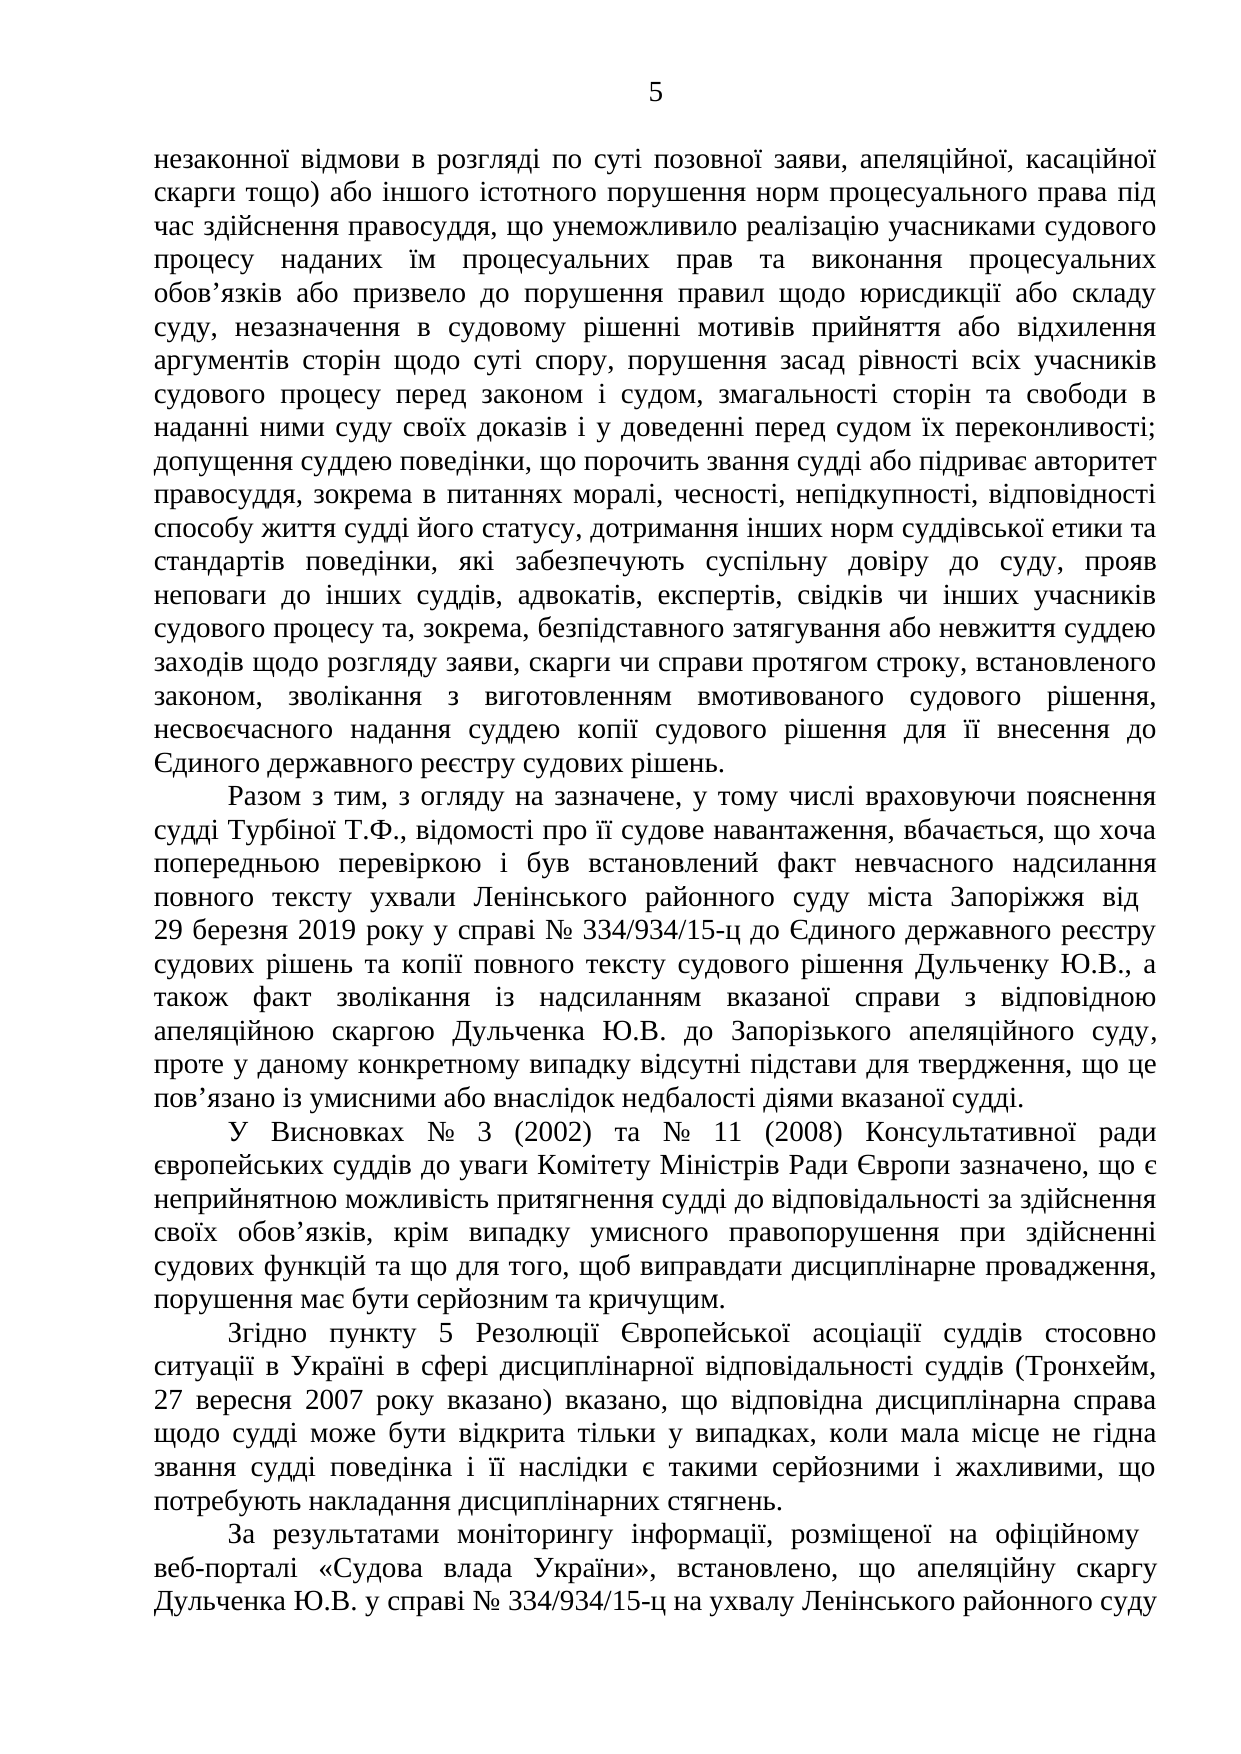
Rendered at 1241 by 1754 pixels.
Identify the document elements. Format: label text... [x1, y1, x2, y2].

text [153, 141, 1157, 778]
text У Висновках № 3 (2002) та № 11 (2008) Консультативної ради європейських суддів до уваги Комітету Міністрів Ради Європи зазначено, що є неприйнятною можливість притягнення судді до відповідальності за здійснення своїх обов’язків, крім випадку умисного правопорушення при здійсненні судових функцій та що для того, щоб виправдати дисциплінарне провадження, порушення має бути серйозним та кричущим. [153, 1114, 1157, 1315]
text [153, 1516, 1157, 1617]
text Разом з тим, з огляду на зазначене, у тому числі враховуючи пояснення судді Турбіної Т.Ф., відомості про її судове навантаження, вбачається, що хоча попередньою перевіркою і був встановлений факт невчасного надсилання повного тексту ухвали Ленінського районного суду міста Запоріжжя від 29 березня 2019 року у справі № 334/934/15-ц до Єдиного державного реєстру судових рішень та копії повного тексту судового рішення Дульченку Ю.В., а також факт зволікання із надсиланням вказаної справи з відповідною апеляційною скаргою Дульченка Ю.В. до Запорізького апеляційного суду, проте у даному конкретному випадку відсутні підстави для твердження, що це пов’язано із умисними або внаслідок недбалості діями вказаної судді. [153, 778, 1157, 1114]
text Згідно пункту 5 Резолюції Європейської асоціації суддів стосовно ситуації в Україні в сфері дисциплінарної відповідальності суддів (Тронхейм, 27 вересня 2007 року вказано) вказано, що відповідна дисциплінарна справа щодо судді може бути відкрита тільки у випадках, коли мала місце не гідна звання судді поведінка і її наслідки є такими серйозними і жахливими, що потребують накладання дисциплінарних стягнень. [153, 1315, 1157, 1516]
